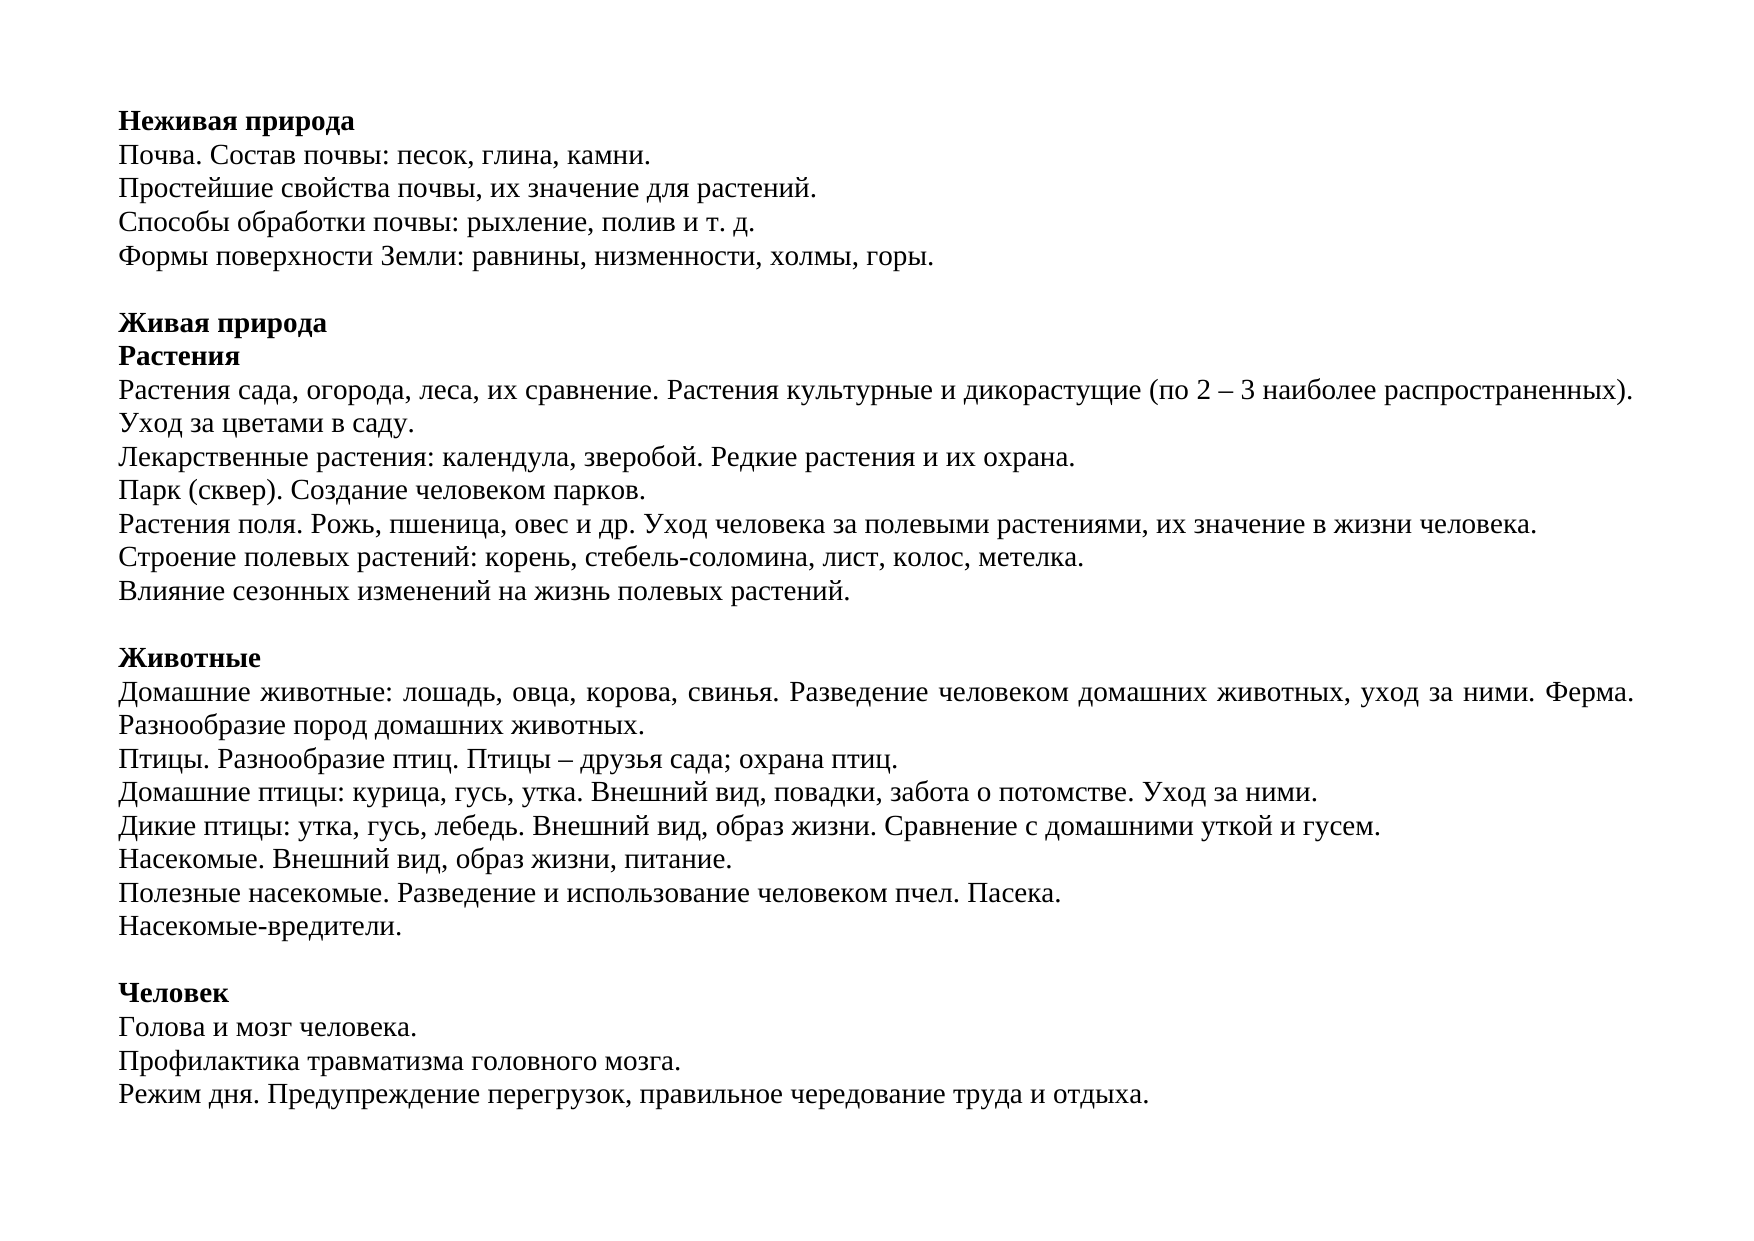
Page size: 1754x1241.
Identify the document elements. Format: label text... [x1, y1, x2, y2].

text Животные [118, 640, 1636, 674]
text Строение полевых растений: корень, стебель-соломина, лист, колос, метелка. [118, 539, 1636, 573]
text Насекомые-вредители. [118, 908, 1636, 942]
text Парк (сквер). Создание человеком парков. [118, 472, 1636, 506]
text Полезные насекомые. Разведение и использование человеком пчел. Пасека. [118, 875, 1636, 908]
text Способы обработки почвы: рыхление, полив и т. д. [118, 204, 1636, 238]
text Домашние животные: лошадь, овца, корова, свинья. Разведение человеком домашних животных, уход за ними. Ферма. Разнообразие пород домашних животных. [118, 674, 1636, 741]
text Домашние птицы: курица, гусь, утка. Внешний вид, повадки, забота о потомстве. Уход за ними. [118, 774, 1636, 808]
text Формы поверхности Земли: равнины, низменности, холмы, горы. [118, 238, 1636, 271]
text Лекарственные растения: календула, зверобой. Редкие растения и их охрана. [118, 439, 1636, 472]
text Почва. Состав почвы: песок, глина, камни. [118, 137, 1636, 171]
text Растения [118, 338, 1636, 372]
text Живая природа [118, 305, 1636, 338]
text Простейшие свойства почвы, их значение для растений. [118, 171, 1636, 204]
text Голова и мозг человека. [118, 1009, 1636, 1043]
text Влияние сезонных изменений на жизнь полевых растений. [118, 573, 1636, 607]
text Неживая природа [118, 103, 1636, 137]
text Птицы. Разнообразие птиц. Птицы – друзья сада; охрана птиц. [118, 741, 1636, 774]
text Режим дня. Предупреждение перегрузок, правильное чередование труда и отдыха. [118, 1076, 1636, 1110]
text Насекомые. Внешний вид, образ жизни, питание. [118, 841, 1636, 875]
text Человек [118, 976, 1636, 1009]
text Профилактика травматизма головного мозга. [118, 1043, 1636, 1076]
text Растения сада, огорода, леса, их сравнение. Растения культурные и дикорастущие (по 2 – 3 наиболее распространенных). Уход за цветами в саду. [118, 372, 1636, 439]
text Растения поля. Рожь, пшеница, овес и др. Уход человека за полевыми растениями, их значение в жизни человека. [118, 506, 1636, 539]
text Дикие птицы: утка, гусь, лебедь. Внешний вид, образ жизни. Сравнение с домашними уткой и гусем. [118, 808, 1636, 841]
